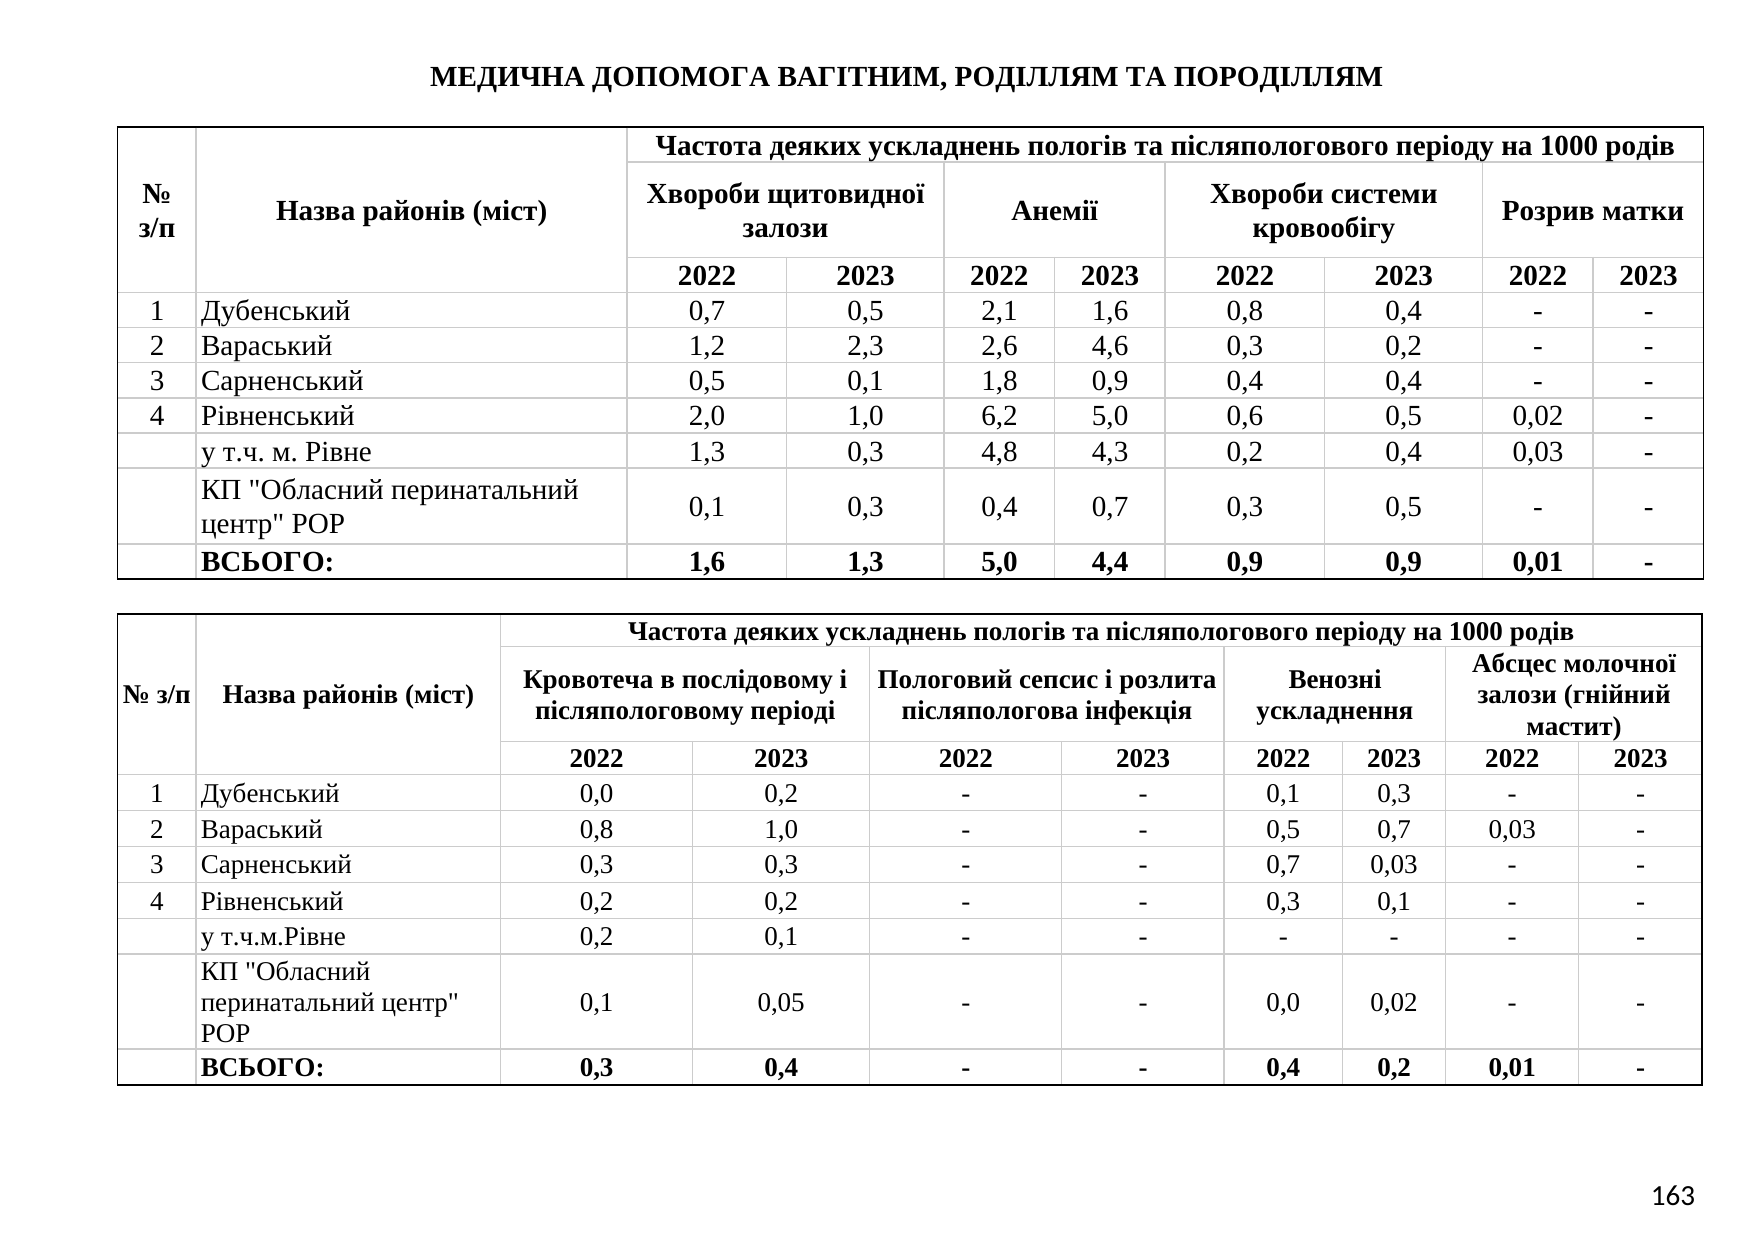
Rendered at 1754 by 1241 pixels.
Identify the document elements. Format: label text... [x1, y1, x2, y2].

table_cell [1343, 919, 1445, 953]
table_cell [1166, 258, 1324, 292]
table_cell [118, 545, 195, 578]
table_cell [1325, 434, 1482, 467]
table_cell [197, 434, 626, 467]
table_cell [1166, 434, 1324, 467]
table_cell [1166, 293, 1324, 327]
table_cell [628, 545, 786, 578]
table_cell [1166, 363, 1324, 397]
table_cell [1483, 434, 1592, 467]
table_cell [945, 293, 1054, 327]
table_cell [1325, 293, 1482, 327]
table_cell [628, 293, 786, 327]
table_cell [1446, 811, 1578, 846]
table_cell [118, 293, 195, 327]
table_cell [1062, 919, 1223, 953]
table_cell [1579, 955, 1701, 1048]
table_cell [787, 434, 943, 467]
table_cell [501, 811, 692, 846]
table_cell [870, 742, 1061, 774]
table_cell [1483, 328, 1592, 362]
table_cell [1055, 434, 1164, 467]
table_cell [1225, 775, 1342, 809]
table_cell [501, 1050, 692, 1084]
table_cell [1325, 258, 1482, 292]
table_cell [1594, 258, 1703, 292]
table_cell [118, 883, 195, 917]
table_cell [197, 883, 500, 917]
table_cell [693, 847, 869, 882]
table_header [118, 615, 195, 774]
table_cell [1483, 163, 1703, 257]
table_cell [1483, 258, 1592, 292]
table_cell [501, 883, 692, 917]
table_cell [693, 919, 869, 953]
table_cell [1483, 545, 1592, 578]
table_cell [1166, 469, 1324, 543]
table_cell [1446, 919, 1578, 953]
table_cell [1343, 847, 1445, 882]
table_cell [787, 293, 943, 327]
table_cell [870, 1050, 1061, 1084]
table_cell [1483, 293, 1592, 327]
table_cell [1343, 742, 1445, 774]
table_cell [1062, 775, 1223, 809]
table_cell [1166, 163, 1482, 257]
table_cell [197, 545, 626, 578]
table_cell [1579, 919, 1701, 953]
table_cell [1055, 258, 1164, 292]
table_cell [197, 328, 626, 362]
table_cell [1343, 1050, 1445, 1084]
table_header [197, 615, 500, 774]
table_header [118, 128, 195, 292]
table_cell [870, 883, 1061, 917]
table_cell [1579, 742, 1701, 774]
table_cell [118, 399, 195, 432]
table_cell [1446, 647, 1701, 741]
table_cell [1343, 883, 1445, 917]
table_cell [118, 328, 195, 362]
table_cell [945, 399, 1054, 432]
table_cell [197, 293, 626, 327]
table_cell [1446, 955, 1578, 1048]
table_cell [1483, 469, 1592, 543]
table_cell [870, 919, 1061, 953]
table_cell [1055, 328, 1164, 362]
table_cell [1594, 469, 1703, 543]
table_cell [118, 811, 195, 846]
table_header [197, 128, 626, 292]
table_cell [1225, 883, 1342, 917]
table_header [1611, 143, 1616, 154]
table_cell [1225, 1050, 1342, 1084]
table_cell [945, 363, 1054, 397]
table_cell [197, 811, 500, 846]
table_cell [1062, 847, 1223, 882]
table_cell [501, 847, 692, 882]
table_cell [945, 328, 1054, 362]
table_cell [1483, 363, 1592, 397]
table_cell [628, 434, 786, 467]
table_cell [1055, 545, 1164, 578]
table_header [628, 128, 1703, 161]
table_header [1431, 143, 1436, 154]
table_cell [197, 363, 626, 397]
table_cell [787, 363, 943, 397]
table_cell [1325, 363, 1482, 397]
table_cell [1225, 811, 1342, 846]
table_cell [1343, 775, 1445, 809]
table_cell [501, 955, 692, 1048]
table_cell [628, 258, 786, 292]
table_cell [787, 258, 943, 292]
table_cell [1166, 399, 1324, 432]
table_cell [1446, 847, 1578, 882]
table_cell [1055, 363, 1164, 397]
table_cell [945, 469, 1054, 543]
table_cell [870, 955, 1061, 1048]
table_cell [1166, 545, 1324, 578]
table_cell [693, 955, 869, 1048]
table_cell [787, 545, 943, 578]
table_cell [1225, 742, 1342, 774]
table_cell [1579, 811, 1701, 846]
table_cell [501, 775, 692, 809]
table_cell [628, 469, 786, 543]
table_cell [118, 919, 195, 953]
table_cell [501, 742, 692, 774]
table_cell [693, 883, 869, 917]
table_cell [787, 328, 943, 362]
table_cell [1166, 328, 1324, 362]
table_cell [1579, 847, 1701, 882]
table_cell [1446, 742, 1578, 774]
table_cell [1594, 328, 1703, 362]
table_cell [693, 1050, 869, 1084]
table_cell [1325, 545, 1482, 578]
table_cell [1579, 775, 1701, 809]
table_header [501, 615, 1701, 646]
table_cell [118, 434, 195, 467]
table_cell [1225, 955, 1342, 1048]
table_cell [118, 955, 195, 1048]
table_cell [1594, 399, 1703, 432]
text МЕДИЧНА ДОПОМОГА ВАГІТНИМ, РОДІЛЛЯМ ТА ПОРОДІЛЛЯМ [118, 59, 1695, 93]
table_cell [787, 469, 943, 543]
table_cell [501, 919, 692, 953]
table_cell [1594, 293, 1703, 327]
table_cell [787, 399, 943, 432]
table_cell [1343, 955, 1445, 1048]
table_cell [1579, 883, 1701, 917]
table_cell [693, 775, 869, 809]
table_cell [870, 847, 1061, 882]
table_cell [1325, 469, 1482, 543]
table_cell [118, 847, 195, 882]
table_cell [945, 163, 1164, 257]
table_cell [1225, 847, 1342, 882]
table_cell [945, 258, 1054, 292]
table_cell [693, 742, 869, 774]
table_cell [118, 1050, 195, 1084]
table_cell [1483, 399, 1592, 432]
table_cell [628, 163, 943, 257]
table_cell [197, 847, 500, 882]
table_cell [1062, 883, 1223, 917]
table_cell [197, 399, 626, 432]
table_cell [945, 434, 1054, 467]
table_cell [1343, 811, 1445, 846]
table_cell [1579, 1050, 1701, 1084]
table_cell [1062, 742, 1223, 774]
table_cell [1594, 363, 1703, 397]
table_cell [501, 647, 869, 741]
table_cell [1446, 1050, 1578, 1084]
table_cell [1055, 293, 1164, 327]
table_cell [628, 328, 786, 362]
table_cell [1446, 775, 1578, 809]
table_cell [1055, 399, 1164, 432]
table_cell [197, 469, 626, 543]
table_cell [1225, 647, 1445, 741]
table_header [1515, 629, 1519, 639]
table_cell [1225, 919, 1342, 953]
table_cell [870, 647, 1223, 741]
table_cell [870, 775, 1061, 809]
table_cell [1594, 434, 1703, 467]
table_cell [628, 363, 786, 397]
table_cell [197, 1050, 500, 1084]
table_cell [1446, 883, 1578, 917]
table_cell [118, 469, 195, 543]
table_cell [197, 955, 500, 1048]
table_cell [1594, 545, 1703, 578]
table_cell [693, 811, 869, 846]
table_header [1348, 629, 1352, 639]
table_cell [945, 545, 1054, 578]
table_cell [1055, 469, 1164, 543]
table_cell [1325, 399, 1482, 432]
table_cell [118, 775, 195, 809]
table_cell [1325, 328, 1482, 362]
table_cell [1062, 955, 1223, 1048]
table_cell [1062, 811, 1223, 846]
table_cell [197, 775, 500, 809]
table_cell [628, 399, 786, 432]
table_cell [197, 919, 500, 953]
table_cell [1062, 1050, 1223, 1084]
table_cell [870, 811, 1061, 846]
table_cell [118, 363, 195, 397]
